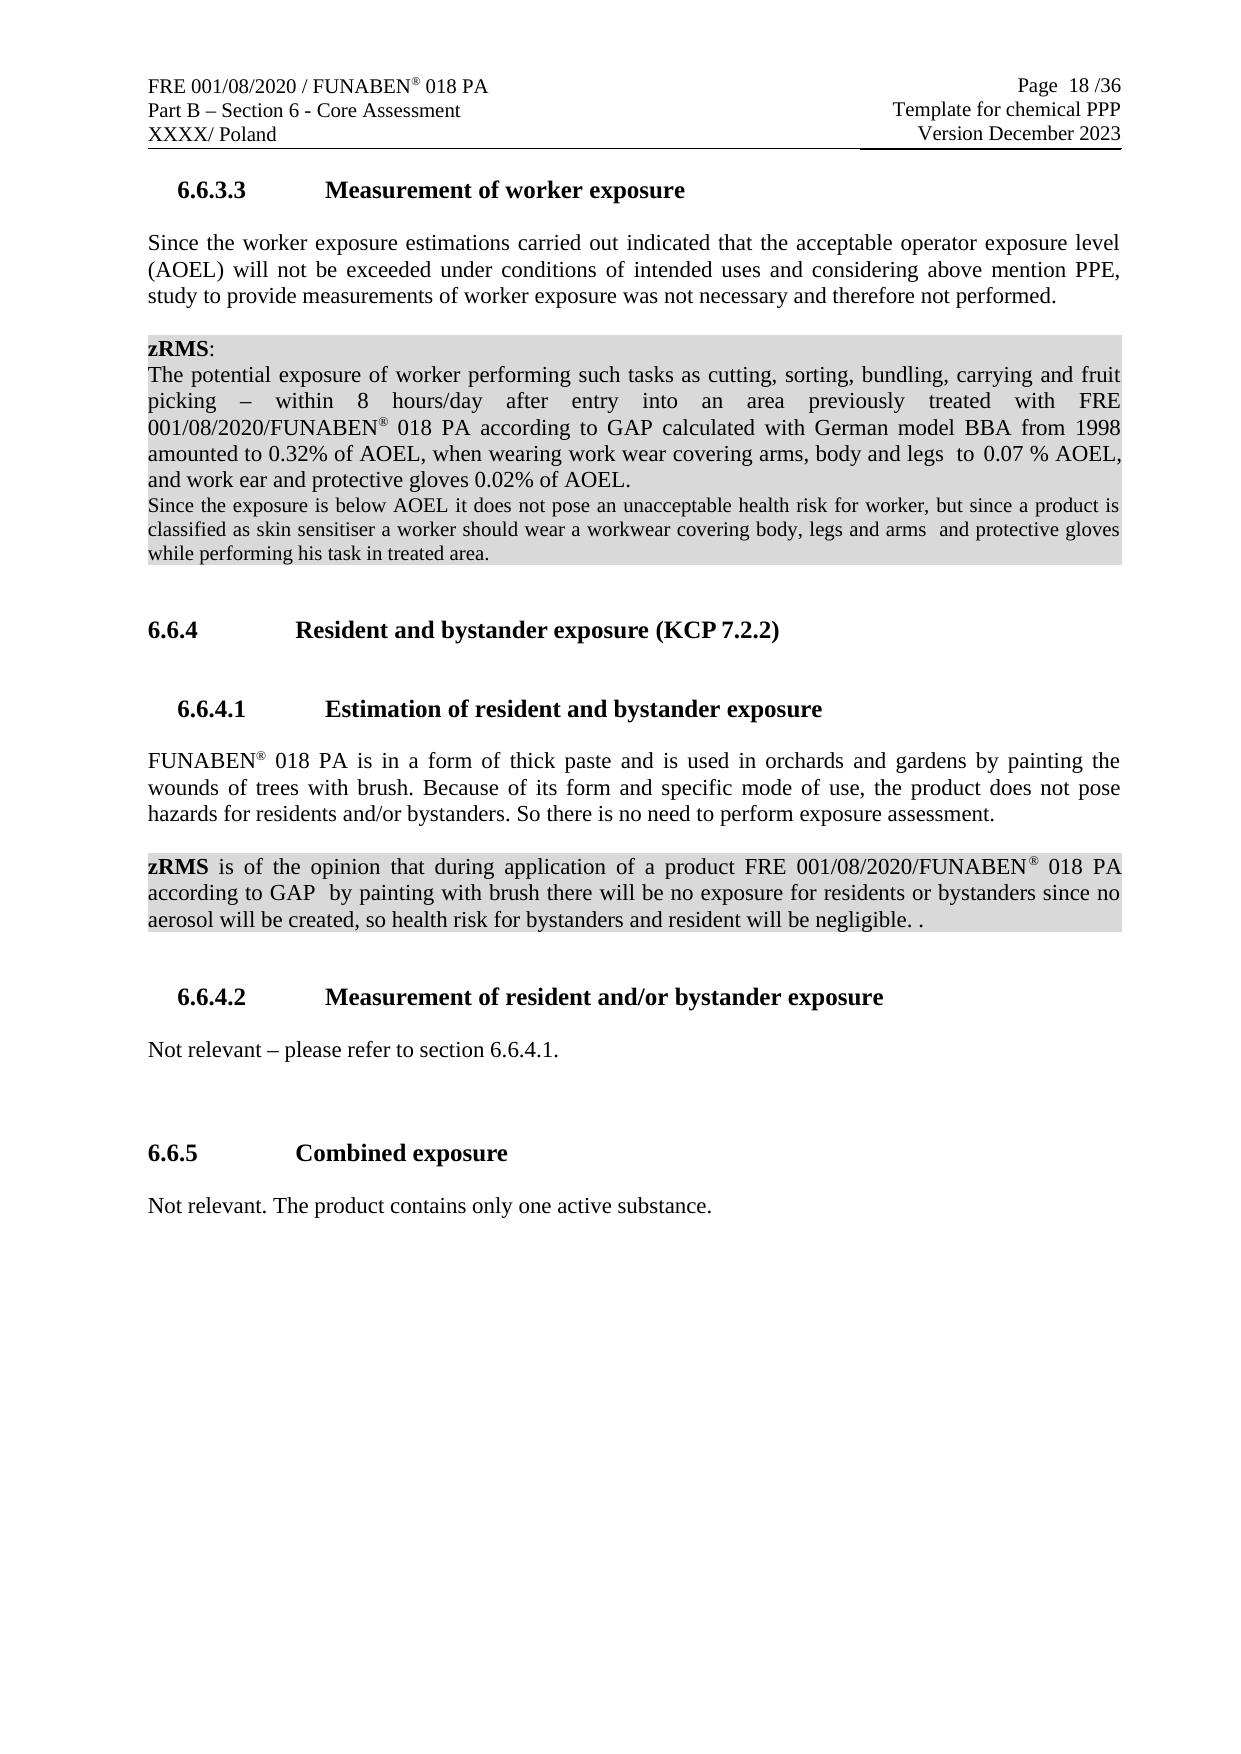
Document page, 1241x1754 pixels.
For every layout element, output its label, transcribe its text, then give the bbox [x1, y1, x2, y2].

text zRMS: [148, 335, 1122, 361]
subtitle Measurement of resident and/or bystander exposure [177, 982, 1122, 1011]
subtitle Measurement of worker exposure [177, 176, 1122, 204]
text Not relevant – please refer to section 6.6.4.1. [148, 1036, 1122, 1062]
subtitle Estimation of resident and bystander exposure [177, 694, 1122, 722]
subtitle Resident and bystander exposure (KCP 7.2.2) [148, 615, 1122, 644]
text The potential exposure of worker performing such tasks as cutting, sorting, bundling, carrying and fruit picking – within 8 hours/day after entry into an area previously treated with FRE 001/08/2020/FUNABEN® 018 PA according to GAP calculated with German model BBA from 1998 amounted to 0.32% of AOEL, when wearing work wear covering arms, body and legs to 0.07 % AOEL, and work ear and protective gloves 0.02% of AOEL. [148, 361, 1122, 493]
text Since the exposure is below AOEL it does not pose an unacceptable health risk for worker, but since a product is classified as skin sensitiser a worker should wear a workwear covering body, legs and arms and protective gloves while performing his task in treated area. [148, 493, 1122, 565]
text zRMS is of the opinion that during application of a product FRE 001/08/2020/FUNABEN® 018 PA according to GAP by painting with brush there will be no exposure for residents or bystanders since no aerosol will be created, so health risk for bystanders and resident will be negligible. . [148, 853, 1122, 932]
text Since the worker exposure estimations carried out indicated that the acceptable operator exposure level (AOEL) will not be exceeded under conditions of intended uses and considering above mention PPE, study to provide measurements of worker exposure was not necessary and therefore not performed. [148, 229, 1122, 308]
text Not relevant. The product contains only one active substance. [148, 1192, 1122, 1218]
subtitle Combined exposure [148, 1138, 1122, 1167]
text FUNABEN® 018 PA is in a form of thick paste and is used in orchards and gardens by painting the wounds of trees with brush. Because of its form and specific mode of use, the product does not pose hazards for residents and/or bystanders. So there is no need to perform exposure assessment. [148, 747, 1122, 827]
